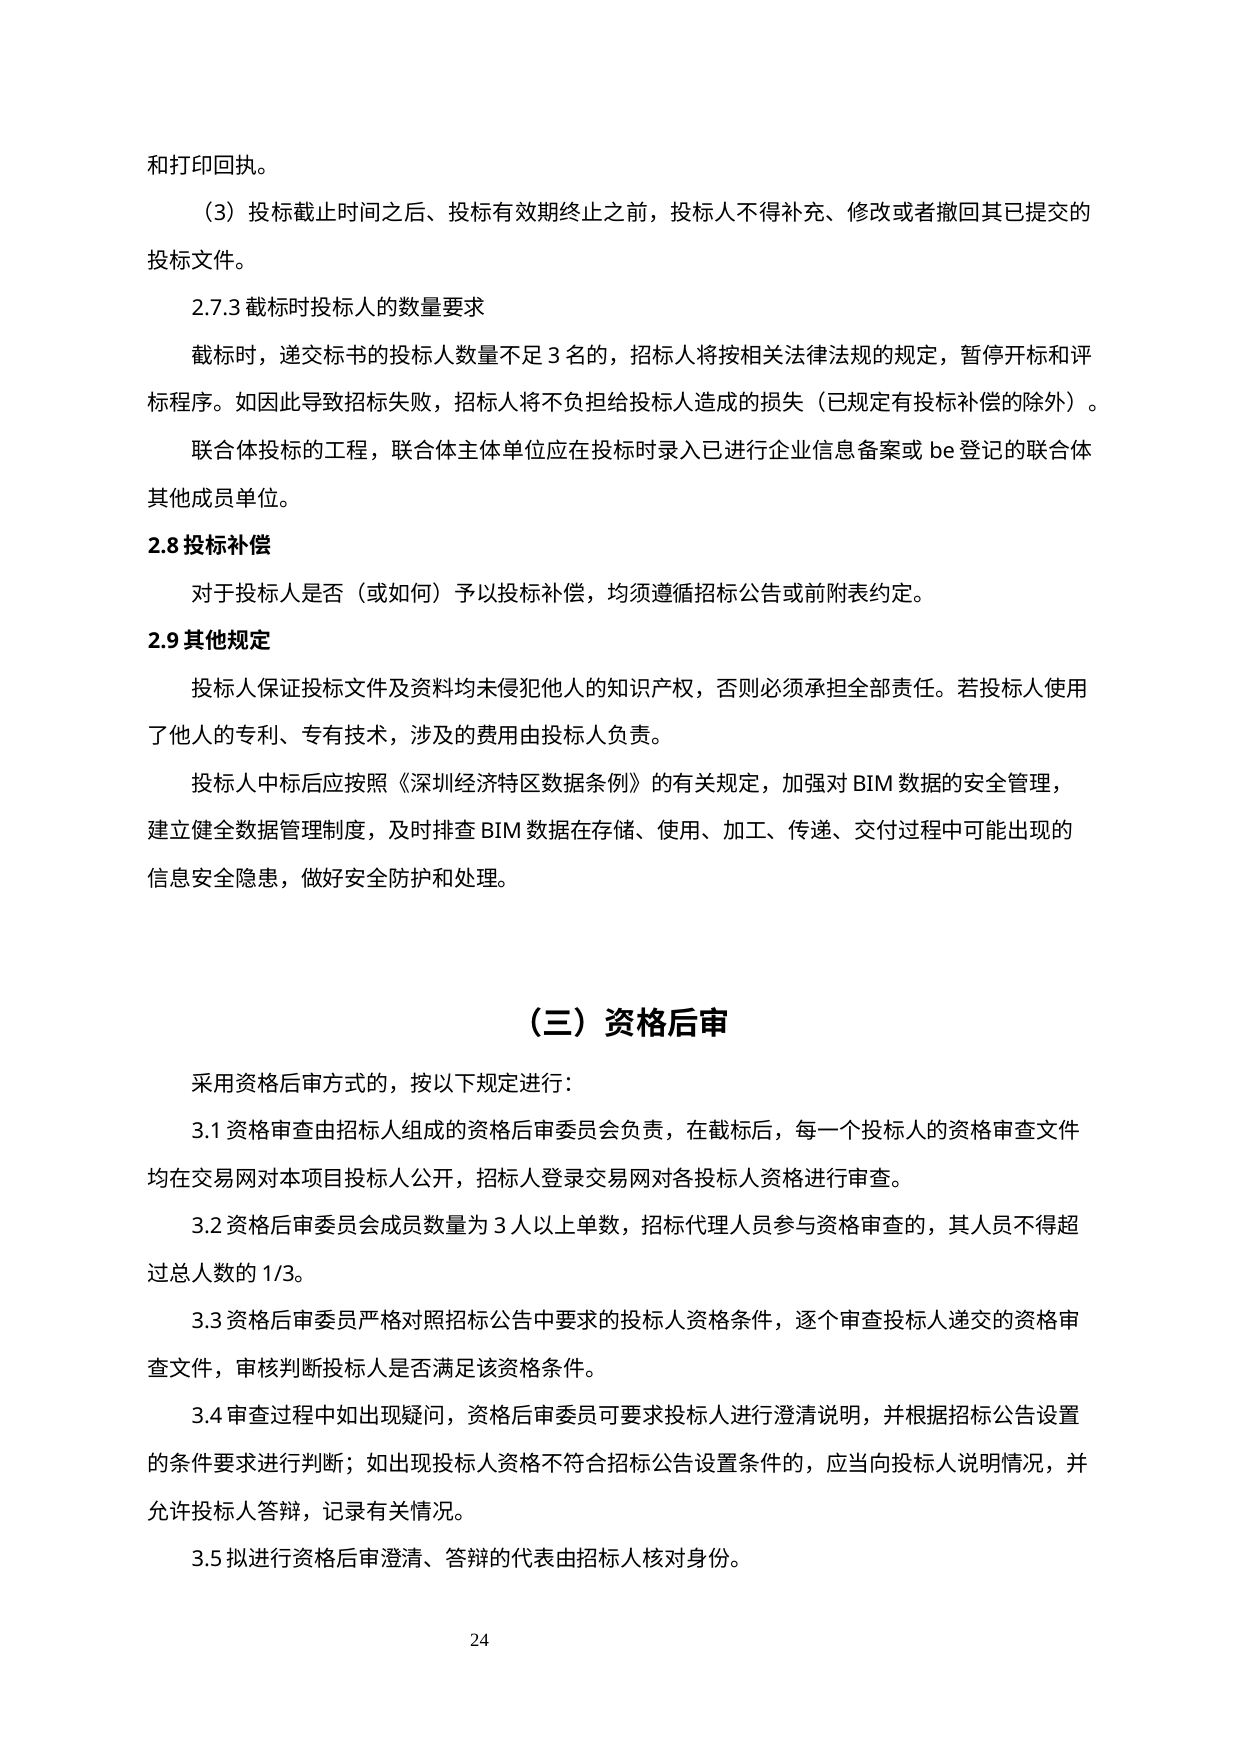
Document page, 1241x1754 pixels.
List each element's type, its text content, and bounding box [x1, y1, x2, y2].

text 3.3资格后审委员严格对照招标公告中要求的投标人资格条件，逐个审查投标人递交的资格审查文件，审核判断投标人是否满足该资格条件。 [148, 1303, 1093, 1383]
text 3.2资格后审委员会成员数量为3人以上单数，招标代理人员参与资格审查的，其人员不得超过总人数的1/3。 [148, 1208, 1093, 1288]
text 投标人中标后应按照《深圳经济特区数据条例》的有关规定，加强对BIM数据的安全管理，建立健全数据管理制度，及时排查BIM数据在存储、使用、加工、传递、交付过程中可能出现的信息安全隐患，做好安全防护和处理。 [148, 766, 1093, 893]
text 3.1资格审查由招标人组成的资格后审委员会负责，在截标后，每一个投标人的资格审查文件均在交易网对本项目投标人公开，招标人登录交易网对各投标人资格进行审查。 [148, 1113, 1093, 1192]
text 联合体投标的工程，联合体主体单位应在投标时录入已进行企业信息备案或be登记的联合体其他成员单位。 [148, 433, 1093, 512]
text 3.5拟进行资格后审澄清、答辩的代表由招标人核对身份。 [148, 1541, 1093, 1573]
text 2.8投标补偿 [148, 528, 1093, 560]
text 2.9其他规定 [148, 623, 1093, 655]
text 3.4审查过程中如出现疑问，资格后审委员可要求投标人进行澄清说明，并根据招标公告设置的条件要求进行判断；如出现投标人资格不符合招标公告设置条件的，应当向投标人说明情况，并允许投标人答辩，记录有关情况。 [148, 1398, 1093, 1525]
text 投标人保证投标文件及资料均未侵犯他人的知识产权，否则必须承担全部责任。若投标人使用了他人的专利、专有技术，涉及的费用由投标人负责。 [148, 671, 1093, 750]
text 对于投标人是否（或如何）予以投标补偿，均须遵循招标公告或前附表约定。 [148, 576, 1093, 607]
text （三）资格后审 [148, 998, 1093, 1043]
text 2.7.3截标时投标人的数量要求 [148, 290, 1093, 322]
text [148, 148, 1093, 179]
text （3）投标截止时间之后、投标有效期终止之前，投标人不得补充、修改或者撤回其已提交的投标文件。 [148, 195, 1093, 274]
text 采用资格后审方式的，按以下规定进行： [148, 1066, 1093, 1097]
text 截标时，递交标书的投标人数量不足3名的，招标人将按相关法律法规的规定，暂停开标和评标程序。如因此导致招标失败，招标人将不负担给投标人造成的损失（已规定有投标补偿的除外）。 [148, 338, 1093, 417]
